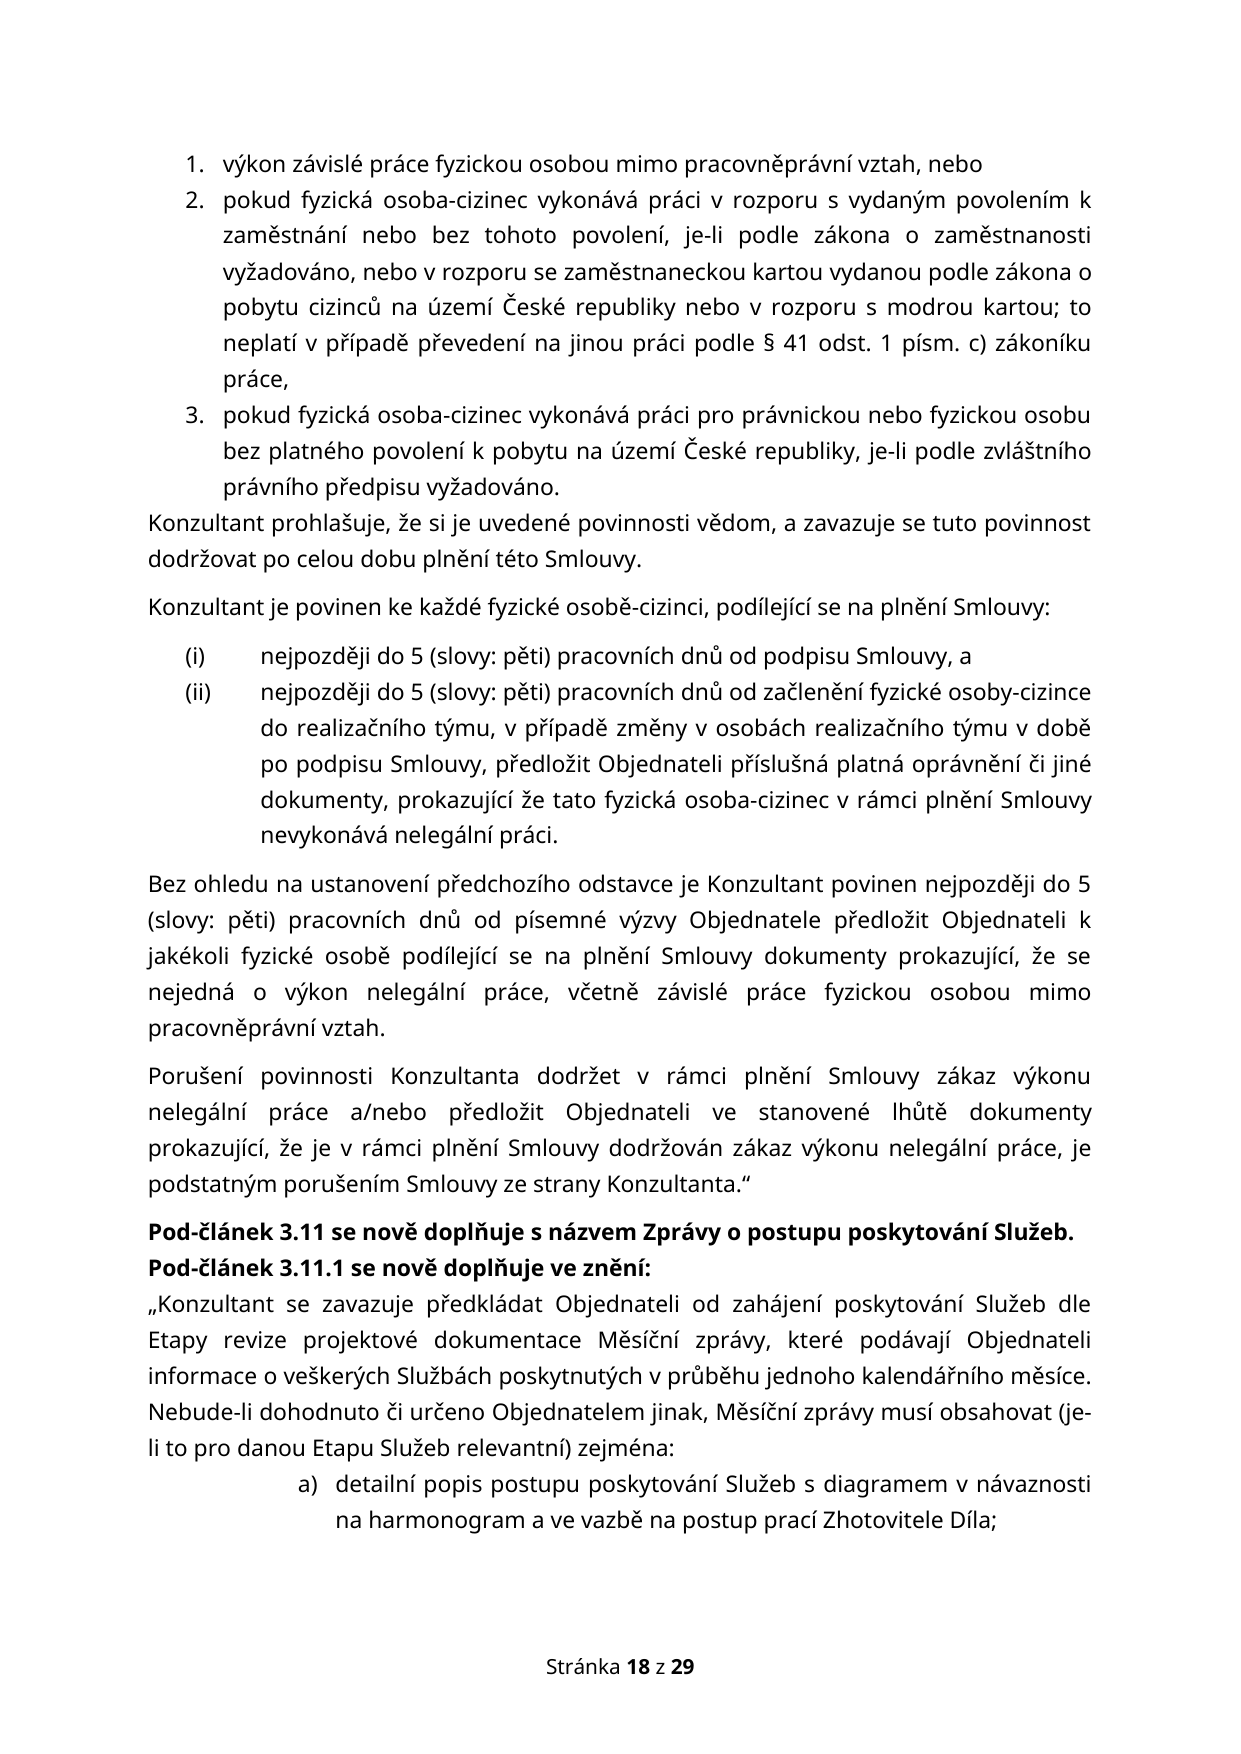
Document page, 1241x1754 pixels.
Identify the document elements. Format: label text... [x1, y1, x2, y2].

text Bez ohledu na ustanovení předchozího odstavce je Konzultant povinen nejpozději do 5 (slovy: pěti) pracovních dnů od písemné výzvy Objednatele předložit Objednateli k jakékoli fyzické osobě podílející se na plnění Smlouvy dokumenty prokazující, že se nejedná o výkon nelegální práce, včetně závislé práce fyzickou osobou mimo pracovněprávní vztah. [148, 868, 1093, 1043]
text Porušení povinnosti Konzultanta dodržet v rámci plnění Smlouvy zákaz výkonu nelegální práce a/nebo předložit Objednateli ve stanovené lhůtě dokumenty prokazující, že je v rámci plnění Smlouvy dodržován zákaz výkonu nelegální práce, je podstatným porušením Smlouvy ze strany Konzultanta.“ [148, 1060, 1093, 1199]
text Pod-článek 3.11 se nově doplňuje s názvem Zprávy o postupu poskytování Služeb. [148, 1216, 1093, 1248]
text Pod-článek 3.11.1 se nově doplňuje ve znění: [148, 1252, 1093, 1283]
list nejpozději do 5 (slovy: pěti) pracovních dnů od začlenění fyzické osoby-cizince do realizačního týmu, v případě změny v osobách realizačního týmu v době po podpisu Smlouvy, předložit Objednateli příslušná platná oprávnění či jiné dokumenty, prokazující že tato fyzická osoba-cizinec v rámci plnění Smlouvy nevykonává nelegální práci. [185, 676, 1093, 851]
list pokud fyzická osoba-cizinec vykonává práci pro právnickou nebo fyzickou osobu bez platného povolení k pobytu na území České republiky, je-li podle zvláštního právního předpisu vyžadováno. [185, 399, 1093, 502]
text „Konzultant se zavazuje předkládat Objednateli od zahájení poskytování Služeb dle Etapy revize projektové dokumentace Měsíční zprávy, které podávají Objednateli informace o veškerých Službách poskytnutých v průběhu jednoho kalendářního měsíce. Nebude-li dohodnuto či určeno Objednatelem jinak, Měsíční zprávy musí obsahovat (je-li to pro danou Etapu Služeb relevantní) zejména: [148, 1288, 1093, 1463]
text Konzultant prohlašuje, že si je uvedené povinnosti vědom, a zavazuje se tuto povinnost dodržovat po celou dobu plnění této Smlouvy. [148, 507, 1093, 574]
list pokud fyzická osoba-cizinec vykonává práci v rozporu s vydaným povolením k zaměstnání nebo bez tohoto povolení, je-li podle zákona o zaměstnanosti vyžadováno, nebo v rozporu se zaměstnaneckou kartou vydanou podle zákona o pobytu cizinců na území České republiky nebo v rozporu s modrou kartou; to neplatí v případě převedení na jinou práci podle § 41 odst. 1 písm. c) zákoníku práce, [185, 183, 1093, 394]
list detailní popis postupu poskytování Služeb s diagramem v návaznosti na harmonogram a ve vazbě na postup prací Zhotovitele Díla; [298, 1468, 1093, 1535]
list výkon závislé práce fyzickou osobou mimo pracovněprávní vztah, nebo [185, 148, 1093, 179]
list nejpozději do 5 (slovy: pěti) pracovních dnů od podpisu Smlouvy, a [185, 640, 1093, 671]
text Konzultant je povinen ke každé fyzické osobě-cizinci, podílející se na plnění Smlouvy: [148, 591, 1093, 623]
